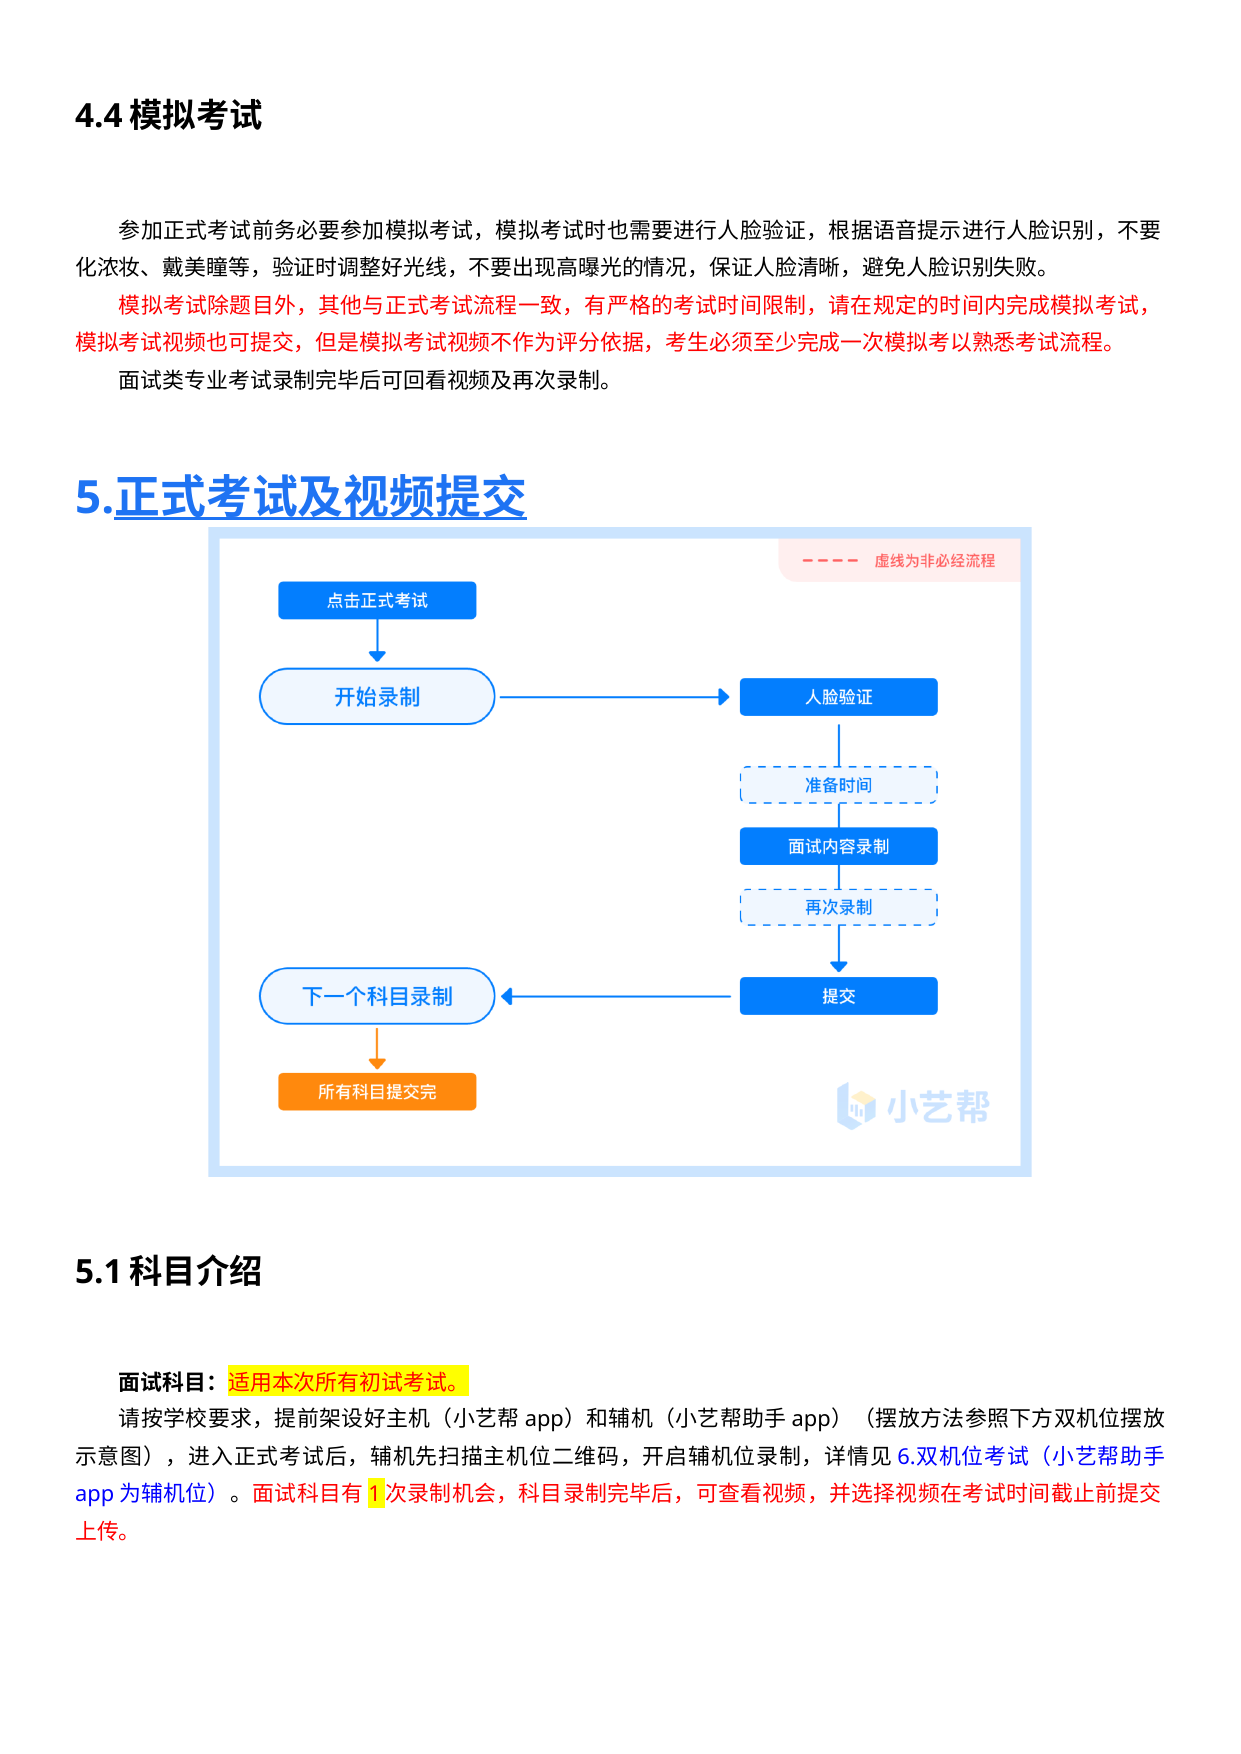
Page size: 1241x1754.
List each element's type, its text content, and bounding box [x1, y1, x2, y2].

picture [208, 527, 1032, 1177]
text 参加正式考试前务必要参加模拟考试，模拟考试时也需要进行人脸验证，根据语音提示进行人脸识别，不要化浓妆、戴美瞳等，验证时调整好光线，不要出现高曝光的情况，保证人脸清晰，避免人脸识别失败。 [75, 208, 1165, 283]
text 面试科目：适用本次所有初试考试。 [75, 1364, 1165, 1397]
subtitle 正式考试及视频提交 [75, 461, 1165, 527]
text 面试类专业考试录制完毕后可回看视频及再次录制。 [75, 358, 1165, 396]
text 请按学校要求，提前架设好主机（小艺帮app）和辅机（小艺帮助手app）（摆放方法参照下方双机位摆放示意图），进入正式考试后，辅机先扫描主机位二维码，开启辅机位录制，详情见6.双机位考试（小艺帮助手app为辅机位）。面试科目有1次录制机会，科目录制完毕后，可查看视频，并选择视频在考试时间截止前提交上传。 [75, 1397, 1165, 1547]
subtitle 5.1科目介绍 [75, 1237, 1165, 1302]
subtitle 4.4模拟考试 [75, 81, 1165, 146]
text 模拟考试除题目外，其他与正式考试流程一致，有严格的考试时间限制，请在规定的时间内完成模拟考试，模拟考试视频也可提交，但是模拟考试视频不作为评分依据，考生必须至少完成一次模拟考以熟悉考试流程。 [75, 283, 1165, 358]
